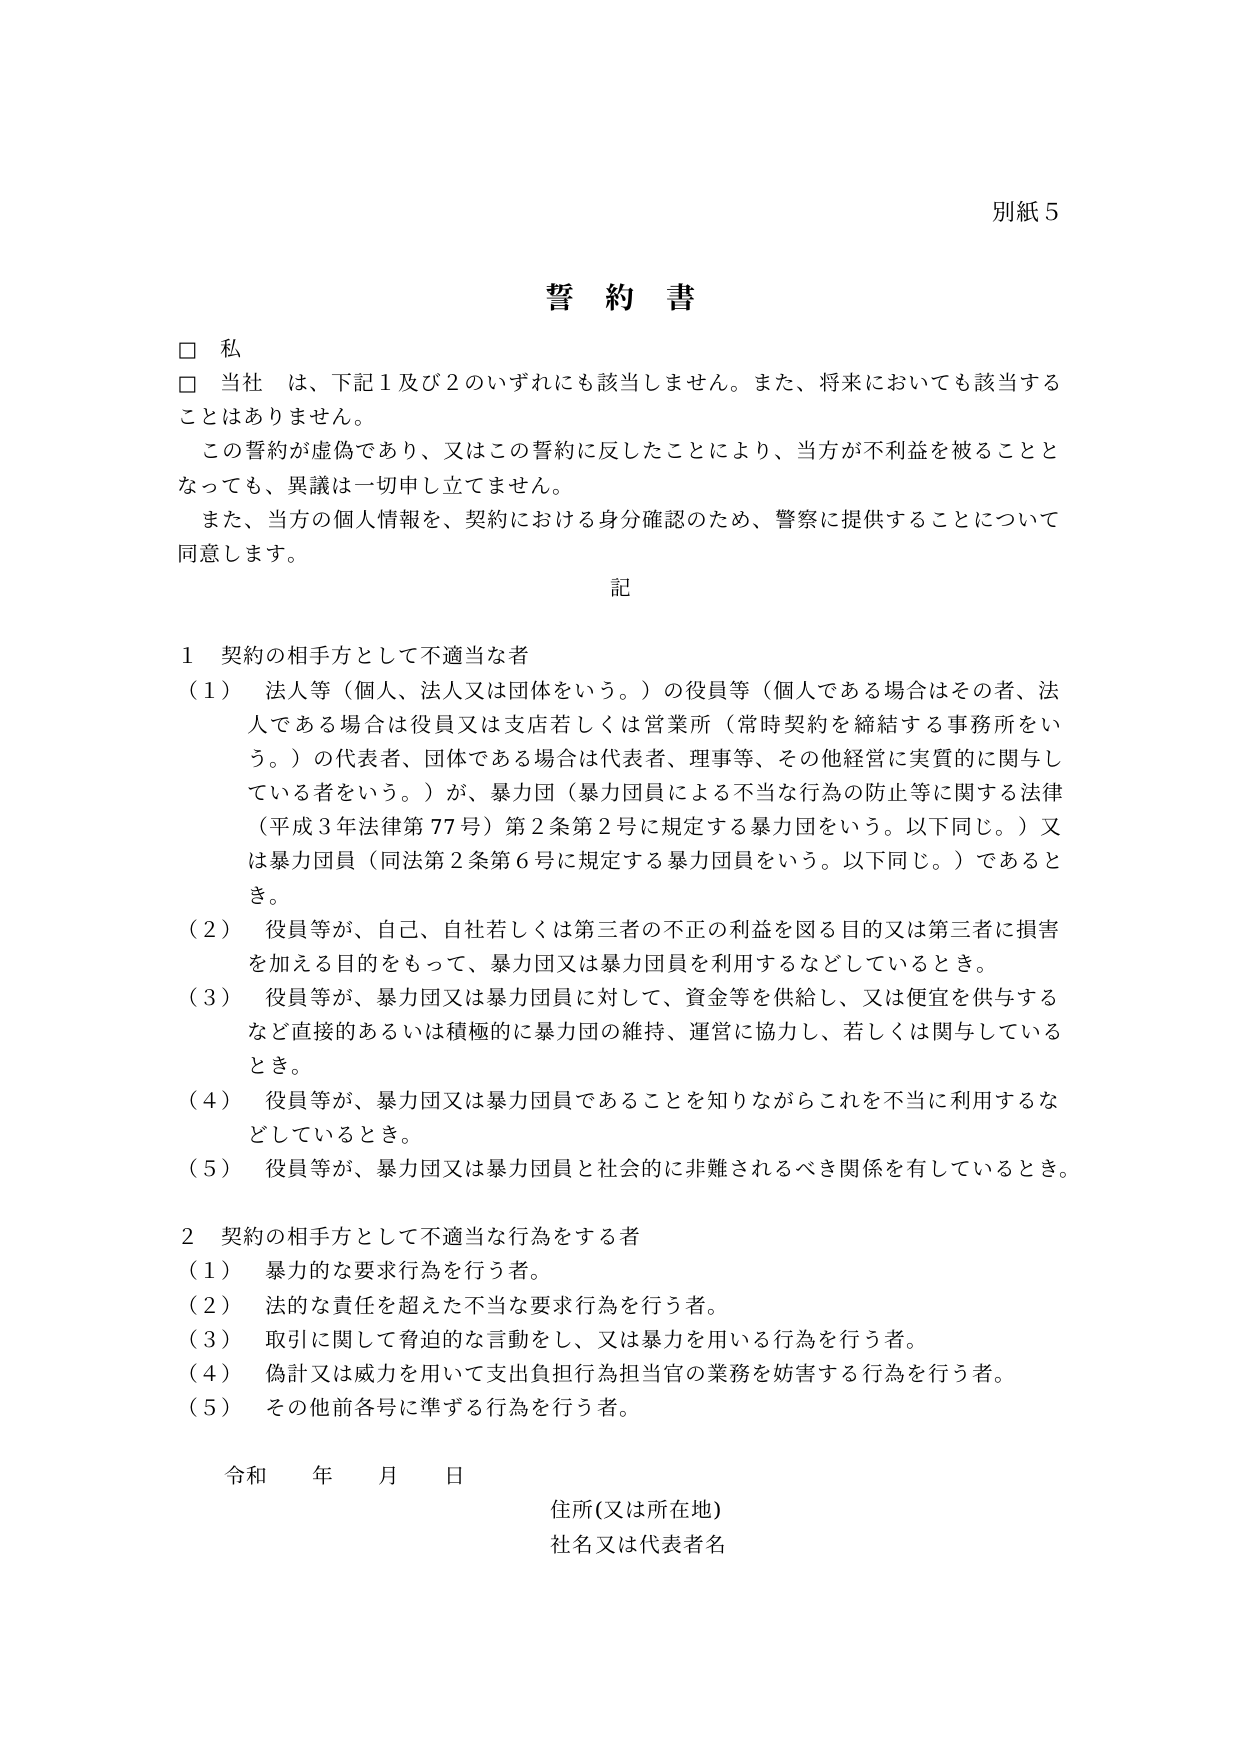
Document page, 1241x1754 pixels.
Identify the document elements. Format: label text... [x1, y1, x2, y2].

text （２） 法的な責任を超えた不当な要求行為を行う者。 [177, 1287, 1063, 1321]
text （１） 法人等（個人、法人又は団体をいう。）の役員等（個人である場合はその者、法人である場合は役員又は支店若しくは営業所（常時契約を締結する事務所をいう。）の代表者、団体である場合は代表者、理事等、その他経営に実質的に関与している者をいう。）が、暴力団（暴力団員による不当な行為の防止等に関する法律（平成３年法律第77号）第２条第２号に規定する暴力団をいう。以下同じ。）又は暴力団員（同法第２条第６号に規定する暴力団員をいう。以下同じ。）であるとき。 [177, 672, 1063, 911]
text （４） 役員等が、暴力団又は暴力団員であることを知りながらこれを不当に利用するなどしているとき。 [177, 1082, 1063, 1150]
text 記 [177, 569, 1063, 604]
text （２） 役員等が、自己、自社若しくは第三者の不正の利益を図る目的又は第三者に損害を加える目的をもって、暴力団又は暴力団員を利用するなどしているとき。 [177, 911, 1063, 979]
text （４） 偽計又は威力を用いて支出負担行為担当官の業務を妨害する行為を行う者。 [177, 1355, 1063, 1389]
text （５） 役員等が、暴力団又は暴力団員と社会的に非難されるべき関係を有しているとき。 [177, 1150, 1063, 1184]
text この誓約が虚偽であり、又はこの誓約に反したことにより、当方が不利益を被ることとなっても、異議は一切申し立てません。 [177, 433, 1063, 501]
text 別紙５ [177, 194, 1063, 228]
text （３） 取引に関して脅迫的な言動をし、又は暴力を用いる行為を行う者。 [177, 1321, 1063, 1355]
text 令和 年 月 日 [177, 1458, 1063, 1492]
text 誓 約 書 [177, 262, 1063, 330]
text □ 私 [177, 330, 1063, 364]
text １ 契約の相手方として不適当な者 [177, 638, 1063, 672]
text （５） その他前各号に準ずる行為を行う者。 [177, 1389, 1063, 1424]
text 社名又は代表者名 [177, 1526, 1063, 1560]
text 住所(又は所在地) [177, 1492, 1063, 1526]
text （１） 暴力的な要求行為を行う者。 [177, 1253, 1063, 1287]
text （３） 役員等が、暴力団又は暴力団員に対して、資金等を供給し、又は便宜を供与するなど直接的あるいは積極的に暴力団の維持、運営に協力し、若しくは関与しているとき。 [177, 979, 1063, 1082]
text ２ 契約の相手方として不適当な行為をする者 [177, 1219, 1063, 1253]
text また、当方の個人情報を、契約における身分確認のため、警察に提供することについて同意します。 [177, 501, 1063, 569]
text □ 当社 は、下記１及び２のいずれにも該当しません。また、将来においても該当することはありません。 [177, 364, 1063, 433]
